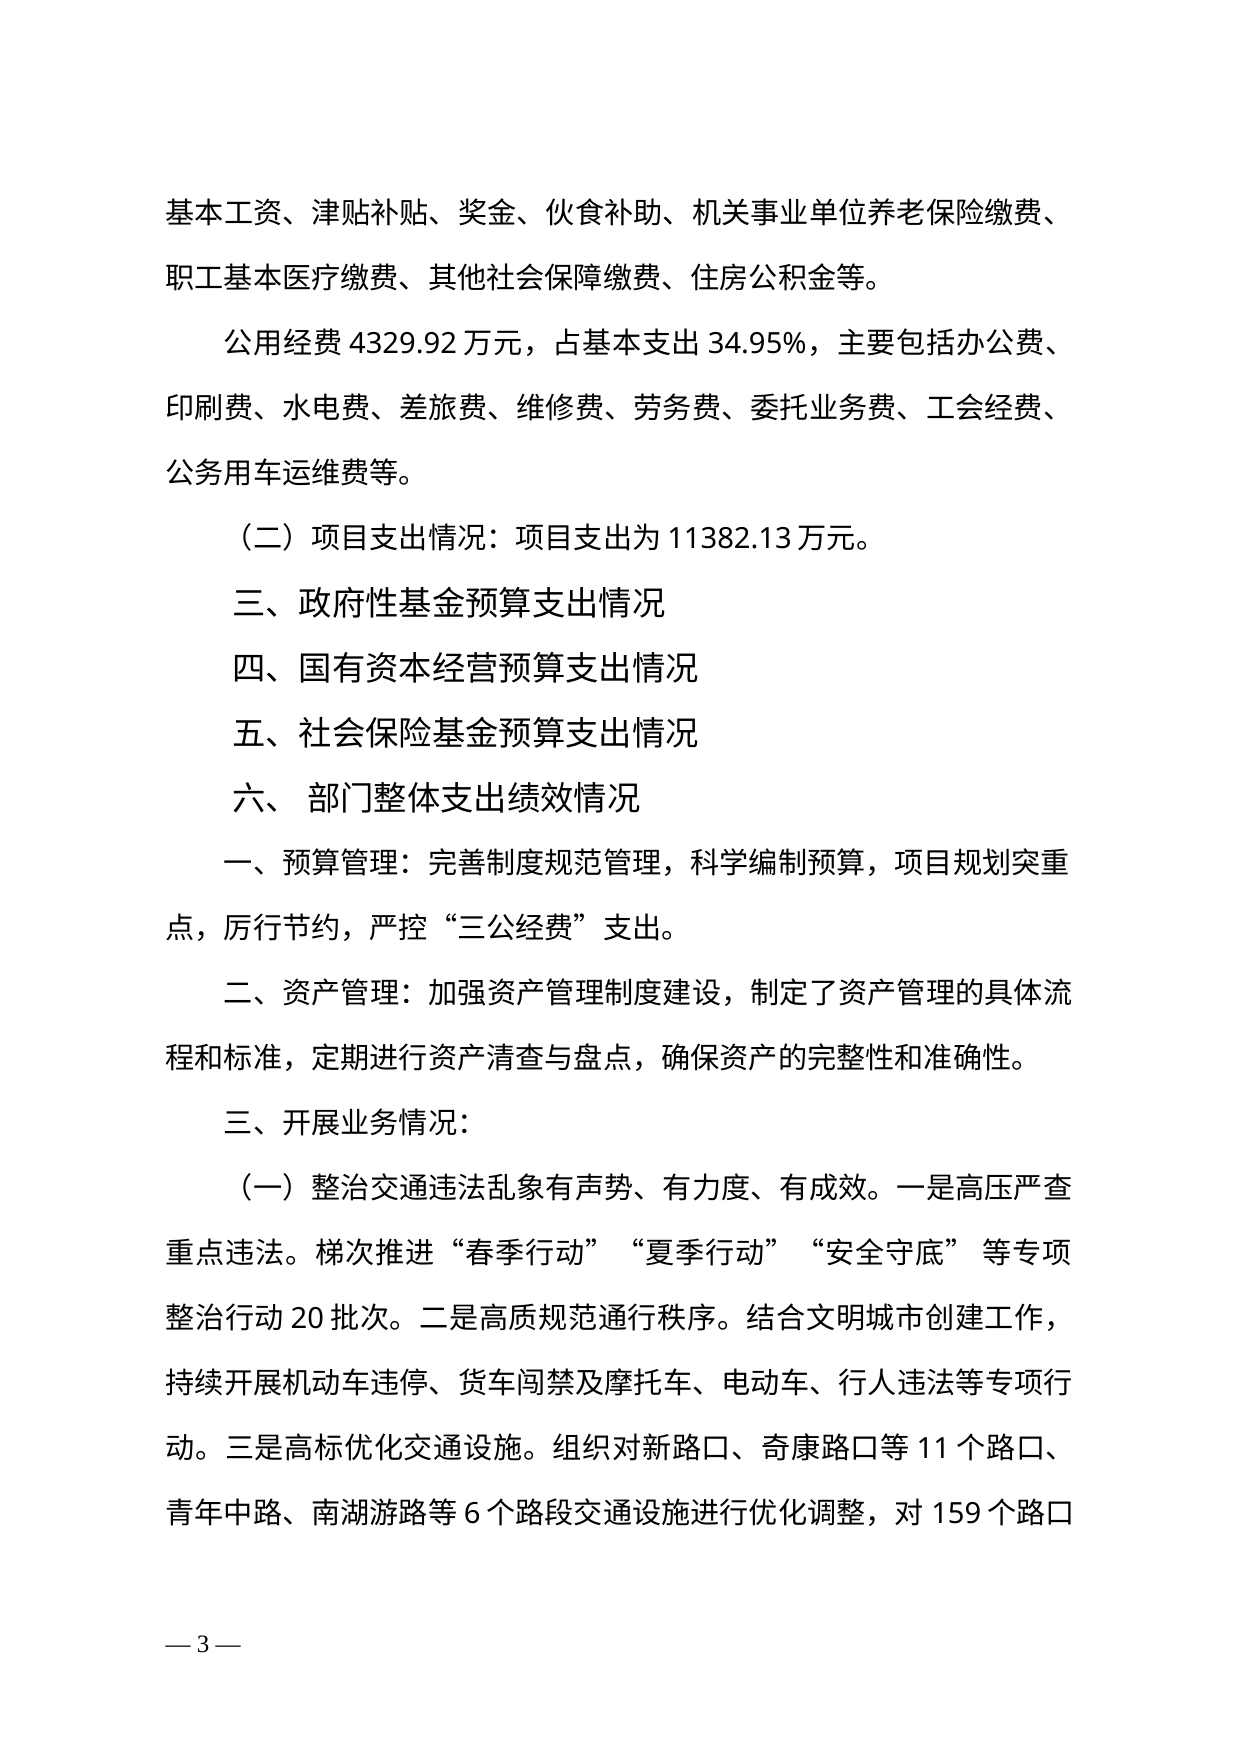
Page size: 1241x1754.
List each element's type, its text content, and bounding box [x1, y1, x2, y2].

list 四、国有资本经营预算支出情况 [165, 633, 1075, 698]
text 一、预算管理：完善制度规范管理，科学编制预算，项目规划突重点，厉行节约，严控“三公经费”支出。 [165, 828, 1075, 958]
list 部门整体支出绩效情况 [232, 763, 1075, 828]
text 三、开展业务情况： [165, 1088, 1075, 1153]
list 五、社会保险基金预算支出情况 [165, 698, 1075, 763]
list （二）项目支出情况：项目支出为11382.13万元。 [165, 503, 1075, 568]
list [165, 178, 1075, 308]
list 公用经费4329.92万元，占基本支出34.95%，主要包括办公费、印刷费、水电费、差旅费、维修费、劳务费、委托业务费、工会经费、公务用车运维费等。 [165, 308, 1075, 503]
text 二、资产管理：加强资产管理制度建设，制定了资产管理的具体流程和标准，定期进行资产清查与盘点，确保资产的完整性和准确性。 [165, 958, 1075, 1088]
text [165, 1153, 1075, 1543]
list 三、政府性基金预算支出情况 [165, 568, 1075, 633]
